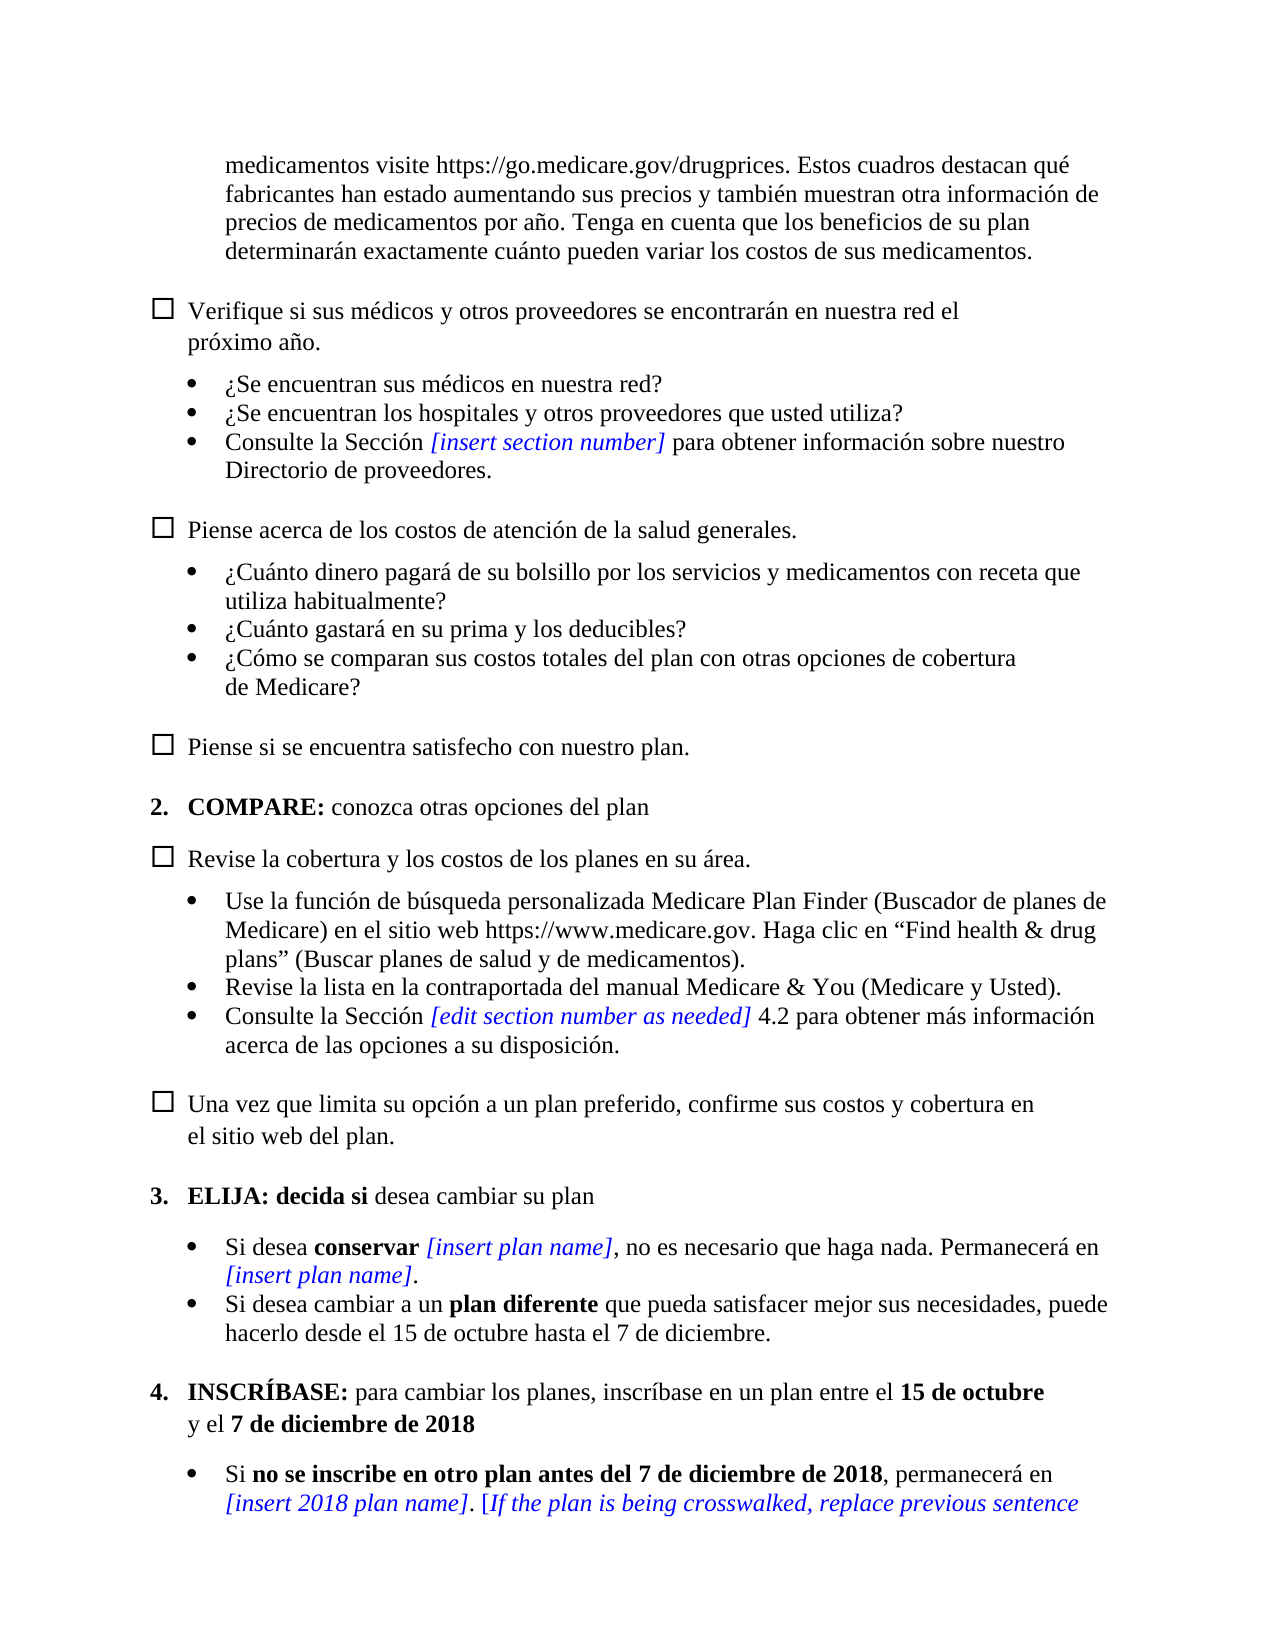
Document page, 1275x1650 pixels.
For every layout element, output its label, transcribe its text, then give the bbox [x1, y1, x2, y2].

list INSCRÍBASE: para cambiar los planes, inscríbase en un plan entre el 15 de octubre y el 7 de diciembre de 2018 [150, 1454, 1050, 1517]
list ¿Cuánto gastará en su prima y los deducibles? [187, 676, 1125, 705]
list Revise la cobertura y los costos de los planes en su área. [150, 900, 1050, 931]
list Si desea cambiar a un plan diferente que pueda satisfacer mejor sus necesidades, puede hacerlo desde el 15 de octubre hasta el 7 de diciembre. [187, 1367, 1125, 1425]
list Consulte la Sección [insert section number] para obtener información sobre nuestro Directorio de proveedores. [187, 492, 1125, 550]
list Piense si se encuentra satisfecho con nuestro plan. [150, 787, 1050, 819]
list Una vez que limita su opción a un plan preferido, confirme sus costos y cobertura en el sitio web del plan. [150, 1154, 1050, 1216]
list Revise la lista en la contraportada del manual Medicare & You (Medicare y Usted). [187, 1042, 1125, 1071]
list ¿Cuánto dinero pagará de su bolsillo por los servicios y medicamentos con receta que utiliza habitualmente? [187, 606, 1125, 664]
list COMPARE: conozca otras opciones del plan [150, 848, 1050, 879]
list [187, 150, 1125, 322]
list Piense acerca de los costos de atención de la salud generales. [150, 562, 1050, 594]
list ¿Cómo se comparan sus costos totales del plan con otras opciones de cobertura de Medicare? [187, 717, 1125, 775]
list Si desea conservar [insert plan name], no es necesario que haga nada. Permanecerá en [insert plan name]. [187, 1297, 1125, 1355]
list Consulte la Sección [edit section number as needed] 4.2 para obtener más información acerca de las opciones a su disposición. [187, 1084, 1125, 1141]
list ¿Se encuentran sus médicos en nuestra red? [187, 410, 1125, 439]
list Verifique si sus médicos y otros proveedores se encontrarán en nuestra red el próximo año. [150, 335, 1050, 397]
list Use la función de búsqueda personalizada Medicare Plan Finder (Buscador de planes de Medicare) en el sitio web https://www.medicare.gov. Haga clic en “Find health & drug plans” (Buscar planes de salud y de medicamentos). [187, 944, 1125, 1030]
list ¿Se encuentran los hospitales y otros proveedores que usted utiliza? [187, 451, 1125, 480]
list ELIJA: decida si desea cambiar su plan [150, 1245, 1050, 1277]
